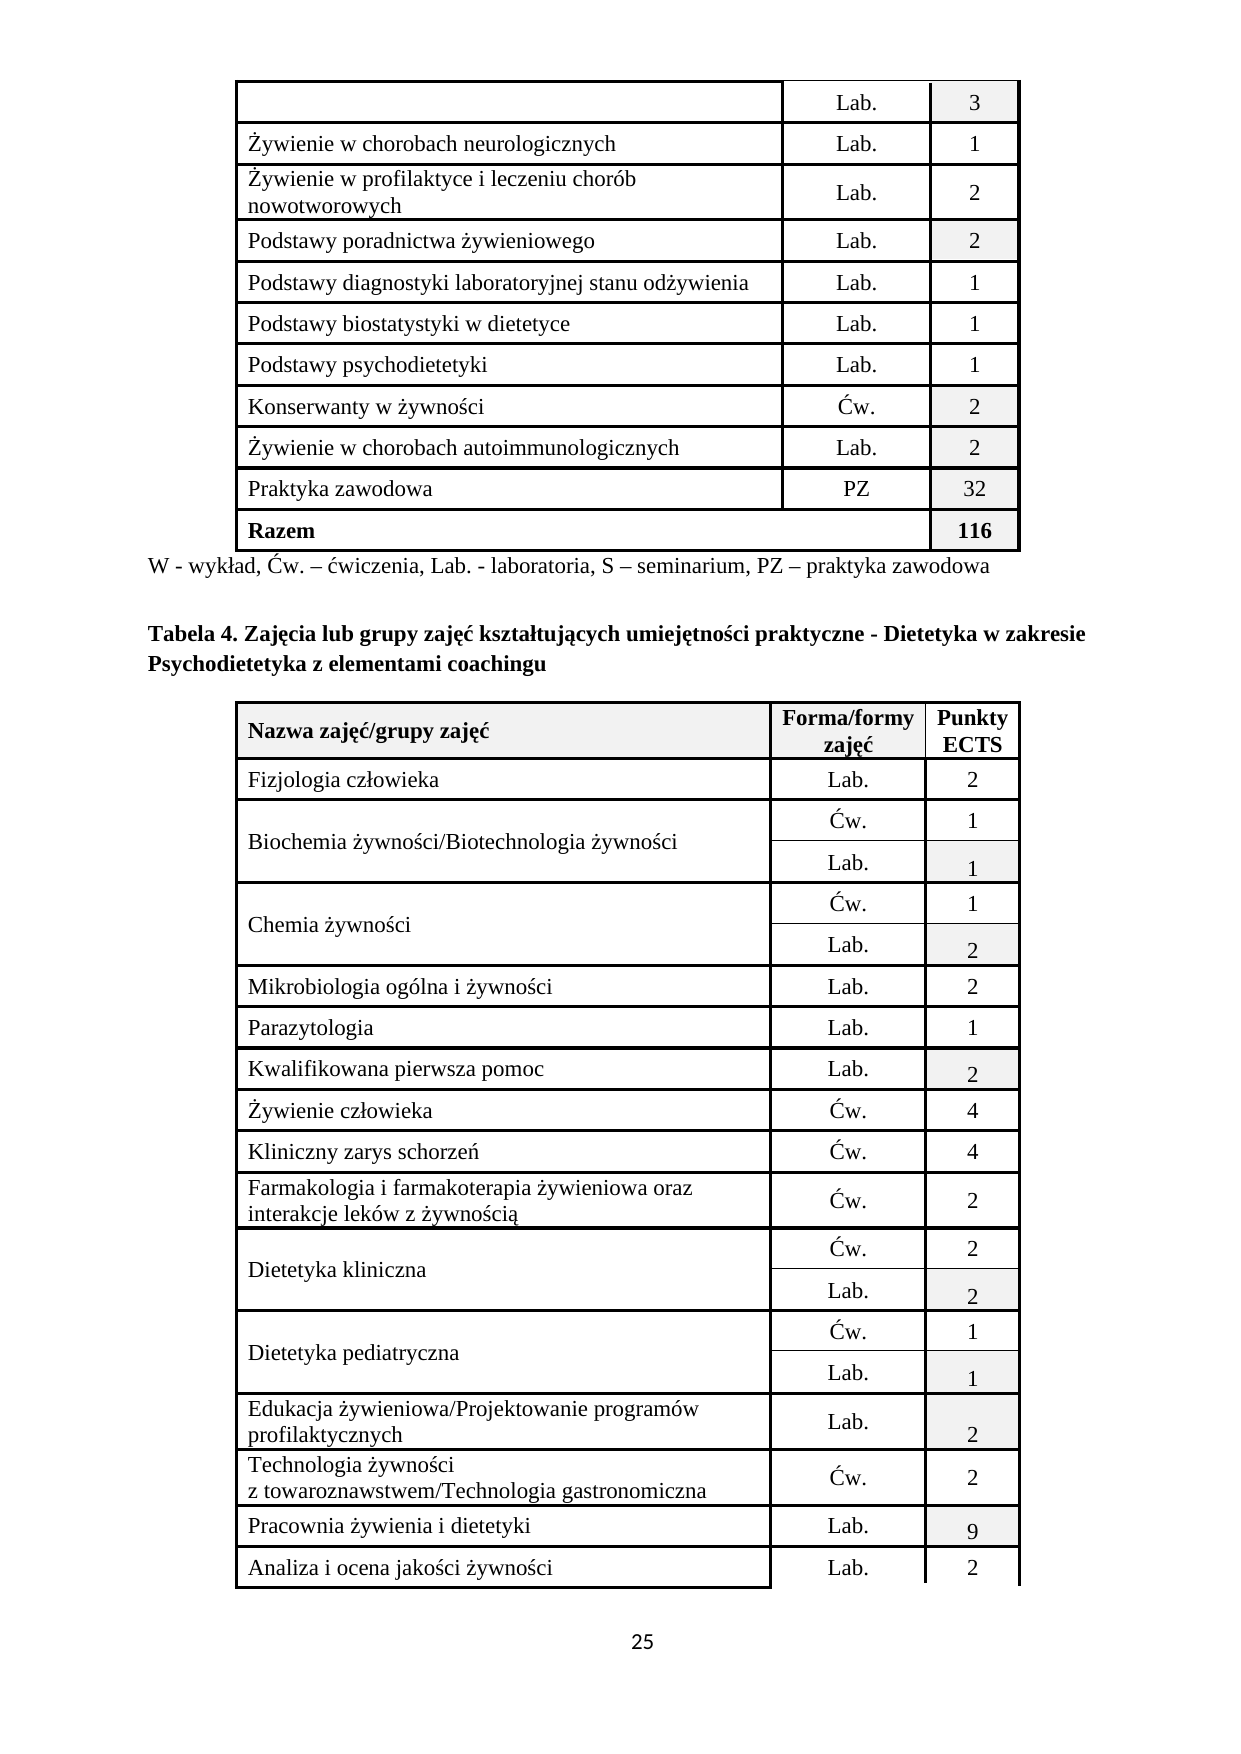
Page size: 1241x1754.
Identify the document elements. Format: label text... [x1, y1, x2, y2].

table_cell PZ [784, 470, 929, 508]
table_cell Lab. [772, 760, 924, 798]
table_cell 1 [927, 841, 1018, 881]
table_cell Ćw. [772, 1174, 924, 1226]
table_cell 2 [927, 1230, 1018, 1268]
table_cell Parazytologia [238, 1008, 769, 1046]
table_cell 2 [927, 1451, 1018, 1503]
table_cell Ćw. [772, 1230, 924, 1268]
table_header Punkty ECTS [926, 704, 1018, 757]
table_cell Technologia żywności z towaroznawstwem/Technologia gastronomiczna [238, 1451, 769, 1503]
table_cell Lab. [784, 81, 930, 121]
table_cell Lab. [772, 1269, 924, 1309]
table_cell Lab. [772, 1507, 924, 1545]
table_cell 2 [927, 1174, 1018, 1226]
table_cell Farmakologia i farmakoterapia żywieniowa oraz interakcje leków z żywnością [238, 1174, 769, 1226]
table_cell Żywienie w profilaktyce i leczeniu chorób nowotworowych [238, 166, 781, 218]
table_cell Biochemia żywności/Biotechnologia żywności [238, 801, 769, 881]
table_cell 1 [927, 1351, 1018, 1392]
table_cell 32 [932, 470, 1017, 508]
table_cell Chemia żywności [238, 884, 769, 964]
table_cell Lab. [784, 221, 929, 259]
table_cell 2 [927, 760, 1018, 798]
table_cell 2 [932, 166, 1017, 218]
table_cell 1 [932, 263, 1017, 301]
table_cell Lab. [784, 345, 929, 384]
table_cell 2 [927, 1050, 1018, 1088]
table_cell 1 [927, 801, 1018, 840]
table_cell 2 [932, 387, 1017, 425]
table_cell 2 [927, 1395, 1018, 1448]
table_cell Lab. [772, 841, 924, 881]
table_cell Mikrobiologia ogólna i żywności [238, 967, 769, 1005]
table_cell Lab. [772, 1351, 924, 1392]
table_cell Lab. [772, 1395, 924, 1448]
table_cell Ćw. [784, 387, 929, 425]
table_cell Pracownia żywienia i dietetyki [238, 1507, 769, 1545]
table_cell Analiza i ocena jakości żywności [238, 1548, 769, 1586]
table_cell 1 [932, 304, 1017, 342]
table_cell 9 [927, 1507, 1018, 1545]
table_cell Praktyka zawodowa [238, 470, 781, 508]
table_cell 2 [927, 1269, 1018, 1309]
table_cell Ćw. [772, 1312, 924, 1350]
text W - wykład, Ćw. – ćwiczenia, Lab. - laboratoria, S – seminarium, PZ – praktyka zawodowa [148, 552, 1137, 578]
table_cell Żywienie człowieka [238, 1091, 769, 1129]
table_cell Ćw. [772, 1091, 924, 1129]
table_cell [238, 83, 781, 121]
table_cell 2 [927, 967, 1018, 1005]
table_cell Ćw. [772, 884, 924, 922]
table_cell Podstawy psychodietetyki [238, 345, 781, 384]
table_cell Podstawy biostatystyki w dietetyce [238, 304, 781, 342]
table_cell Lab. [784, 263, 929, 301]
table_cell 2 [927, 924, 1018, 964]
table_cell Lab. [772, 1050, 924, 1088]
table_cell 3 [930, 81, 1017, 121]
table_cell Ćw. [772, 1451, 924, 1503]
table_cell Lab. [772, 1008, 924, 1046]
table_cell Edukacja żywieniowa/Projektowanie programów profilaktycznych [238, 1395, 769, 1448]
table_cell 1 [927, 1312, 1018, 1350]
table_header Nazwa zajęć/grupy zajęć [238, 704, 769, 757]
table_cell Razem [238, 511, 929, 549]
table_cell Lab. [784, 124, 929, 162]
table_cell 1 [932, 124, 1017, 162]
table_cell Lab. [784, 304, 929, 342]
table_cell 2 [932, 221, 1017, 259]
table_cell 1 [932, 345, 1017, 384]
table_cell 2 [932, 428, 1017, 466]
table_cell Podstawy poradnictwa żywieniowego [238, 221, 781, 259]
table_cell Ćw. [772, 801, 924, 840]
table_cell Lab. [784, 166, 929, 218]
table_cell 1 [927, 1008, 1018, 1046]
table_cell Fizjologia człowieka [238, 760, 769, 798]
table_cell Kliniczny zarys schorzeń [238, 1132, 769, 1171]
table_cell Lab. [772, 1548, 926, 1586]
table_cell Konserwanty w żywności [238, 387, 781, 425]
table_cell Lab. [772, 924, 924, 964]
table_cell Dietetyka pediatryczna [238, 1312, 769, 1392]
text Tabela 4. Zajęcia lub grupy zajęć kształtujących umiejętności praktyczne - Dietetyka w zakresie Psychodietetyka z elementami coachingu [148, 620, 1137, 676]
table_cell Podstawy diagnostyki laboratoryjnej stanu odżywienia [238, 263, 781, 301]
table_header Forma/formy zajęć [772, 704, 925, 757]
table_cell 2 [926, 1548, 1018, 1586]
table_cell 1 [927, 884, 1018, 922]
table_cell Żywienie w chorobach neurologicznych [238, 124, 781, 162]
table_cell 4 [927, 1132, 1018, 1171]
table_cell Dietetyka kliniczna [238, 1230, 769, 1309]
table_cell Kwalifikowana pierwsza pomoc [238, 1050, 769, 1088]
table_cell 4 [927, 1091, 1018, 1129]
table_cell Lab. [784, 428, 929, 466]
table_cell Ćw. [772, 1132, 924, 1171]
table_cell 116 [932, 511, 1017, 549]
table_cell Żywienie w chorobach autoimmunologicznych [238, 428, 781, 466]
table_cell Lab. [772, 967, 924, 1005]
